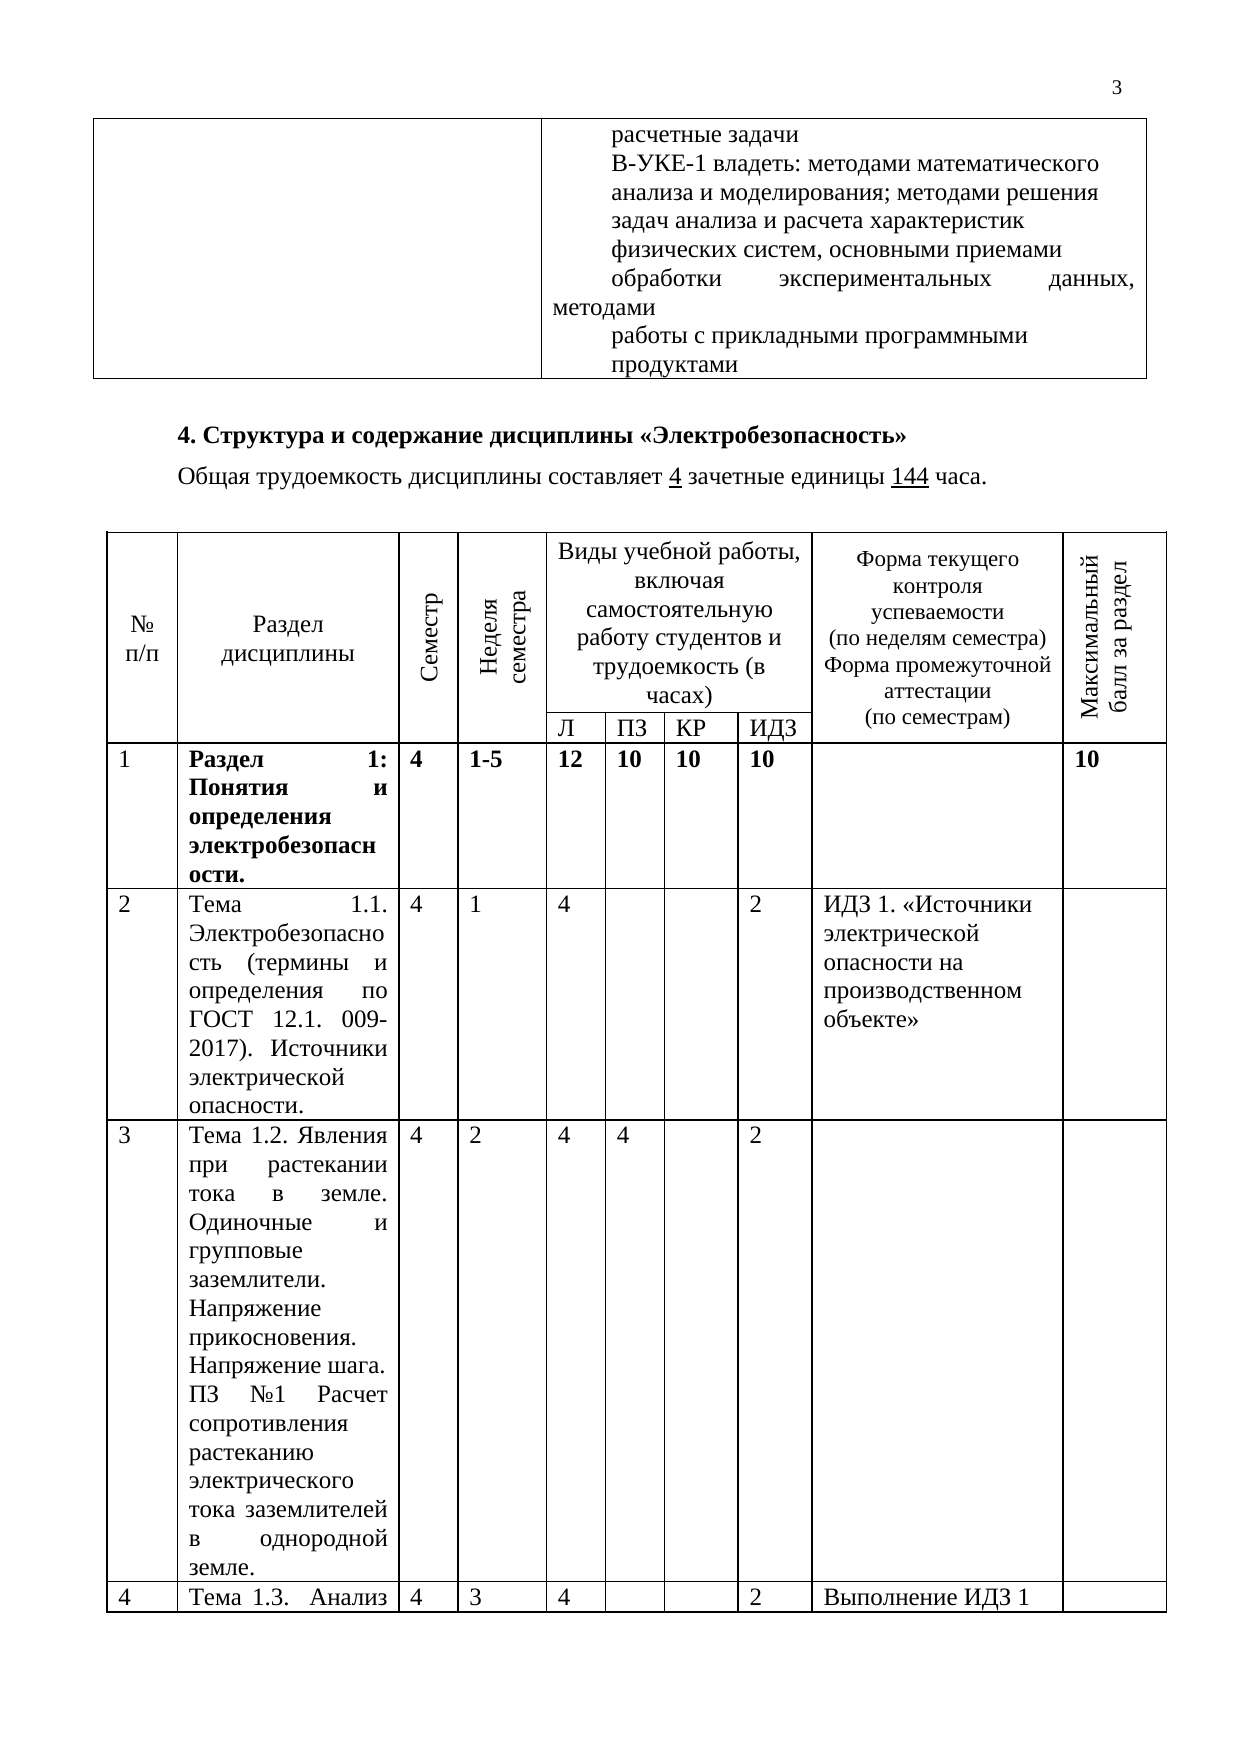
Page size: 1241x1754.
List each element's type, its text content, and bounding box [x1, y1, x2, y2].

table_header Раздел дисциплины [178, 533, 398, 742]
table_cell [1064, 1121, 1166, 1581]
table_cell [813, 744, 1062, 887]
table_cell 1 [108, 744, 177, 887]
table_header Неделя семестра [459, 533, 546, 742]
text 4. Структура и содержание дисциплины «Электробезопасность» [118, 420, 1122, 449]
table_cell [665, 889, 737, 1119]
table_cell 4 [547, 1121, 605, 1581]
table_header Семестр [400, 533, 457, 742]
table_cell 2 [739, 1121, 811, 1581]
table_cell КР [665, 713, 737, 742]
table_cell [665, 1582, 737, 1611]
table_cell [665, 1121, 737, 1581]
table_cell 4 [400, 1582, 457, 1611]
table_cell 4 [108, 1582, 177, 1611]
table_header Виды учебной работы, включая самостоятельную работу студентов и трудоемкость (в часах) [547, 533, 811, 712]
table_cell [813, 1121, 1062, 1581]
table_cell [606, 1582, 664, 1611]
table_cell 4 [400, 889, 457, 1119]
text Общая трудоемкость дисциплины составляет 4 зачетные единицы 144 часа. [118, 461, 1122, 490]
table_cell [542, 119, 1146, 378]
table_cell Тема 1.1. Электробезопасность (термины и определения по ГОСТ 12.1. 009-2017). Источники электрической опасности. [178, 889, 398, 1119]
table_cell 1-5 [459, 744, 546, 887]
table_cell 10 [606, 744, 664, 887]
table_cell 10 [665, 744, 737, 887]
table_cell 3 [108, 1121, 177, 1581]
table_header № п/п [108, 533, 177, 742]
table_cell [606, 889, 664, 1119]
table_cell 2 [108, 889, 177, 1119]
table_cell [1064, 889, 1166, 1119]
table_header Максимальный балл за раздел [1064, 533, 1166, 742]
table_cell [1064, 1582, 1166, 1611]
table_cell 10 [1064, 744, 1166, 887]
table_cell 2 [739, 1582, 811, 1611]
table_cell 3 [459, 1582, 546, 1611]
table_cell ИДЗ 1. «Источники электрической опасности на производственном объекте» [813, 889, 1062, 1119]
table_cell Л [547, 713, 605, 742]
table_cell ИДЗ [739, 713, 811, 742]
table_cell ПЗ [606, 713, 664, 742]
table_cell 4 [400, 1121, 457, 1581]
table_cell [94, 119, 541, 378]
table_cell 4 [547, 1582, 605, 1611]
table_cell Выполнение ИДЗ 1 [813, 1582, 1062, 1611]
table_cell Тема 1.2. Явления при растекании тока в земле. Одиночные и групповые заземлители. Напряжение прикосновения. Напряжение шага. ПЗ №1 Расчет сопротивления растеканию электрического тока заземлителей в однородной земле. [178, 1121, 398, 1581]
table_cell Раздел 1: Понятия и определения электробезопасности. [178, 744, 398, 887]
table_cell 2 [459, 1121, 546, 1581]
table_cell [178, 1582, 398, 1611]
table_cell 12 [547, 744, 605, 887]
table_header Форма текущего контроля успеваемости (по неделям семестра) Форма промежуточной аттестации (по семестрам) [813, 533, 1062, 742]
table_cell 1 [459, 889, 546, 1119]
table_cell 2 [739, 889, 811, 1119]
table_cell 10 [739, 744, 811, 887]
table_cell 4 [400, 744, 457, 887]
table_cell 4 [547, 889, 605, 1119]
table_cell 4 [606, 1121, 664, 1581]
